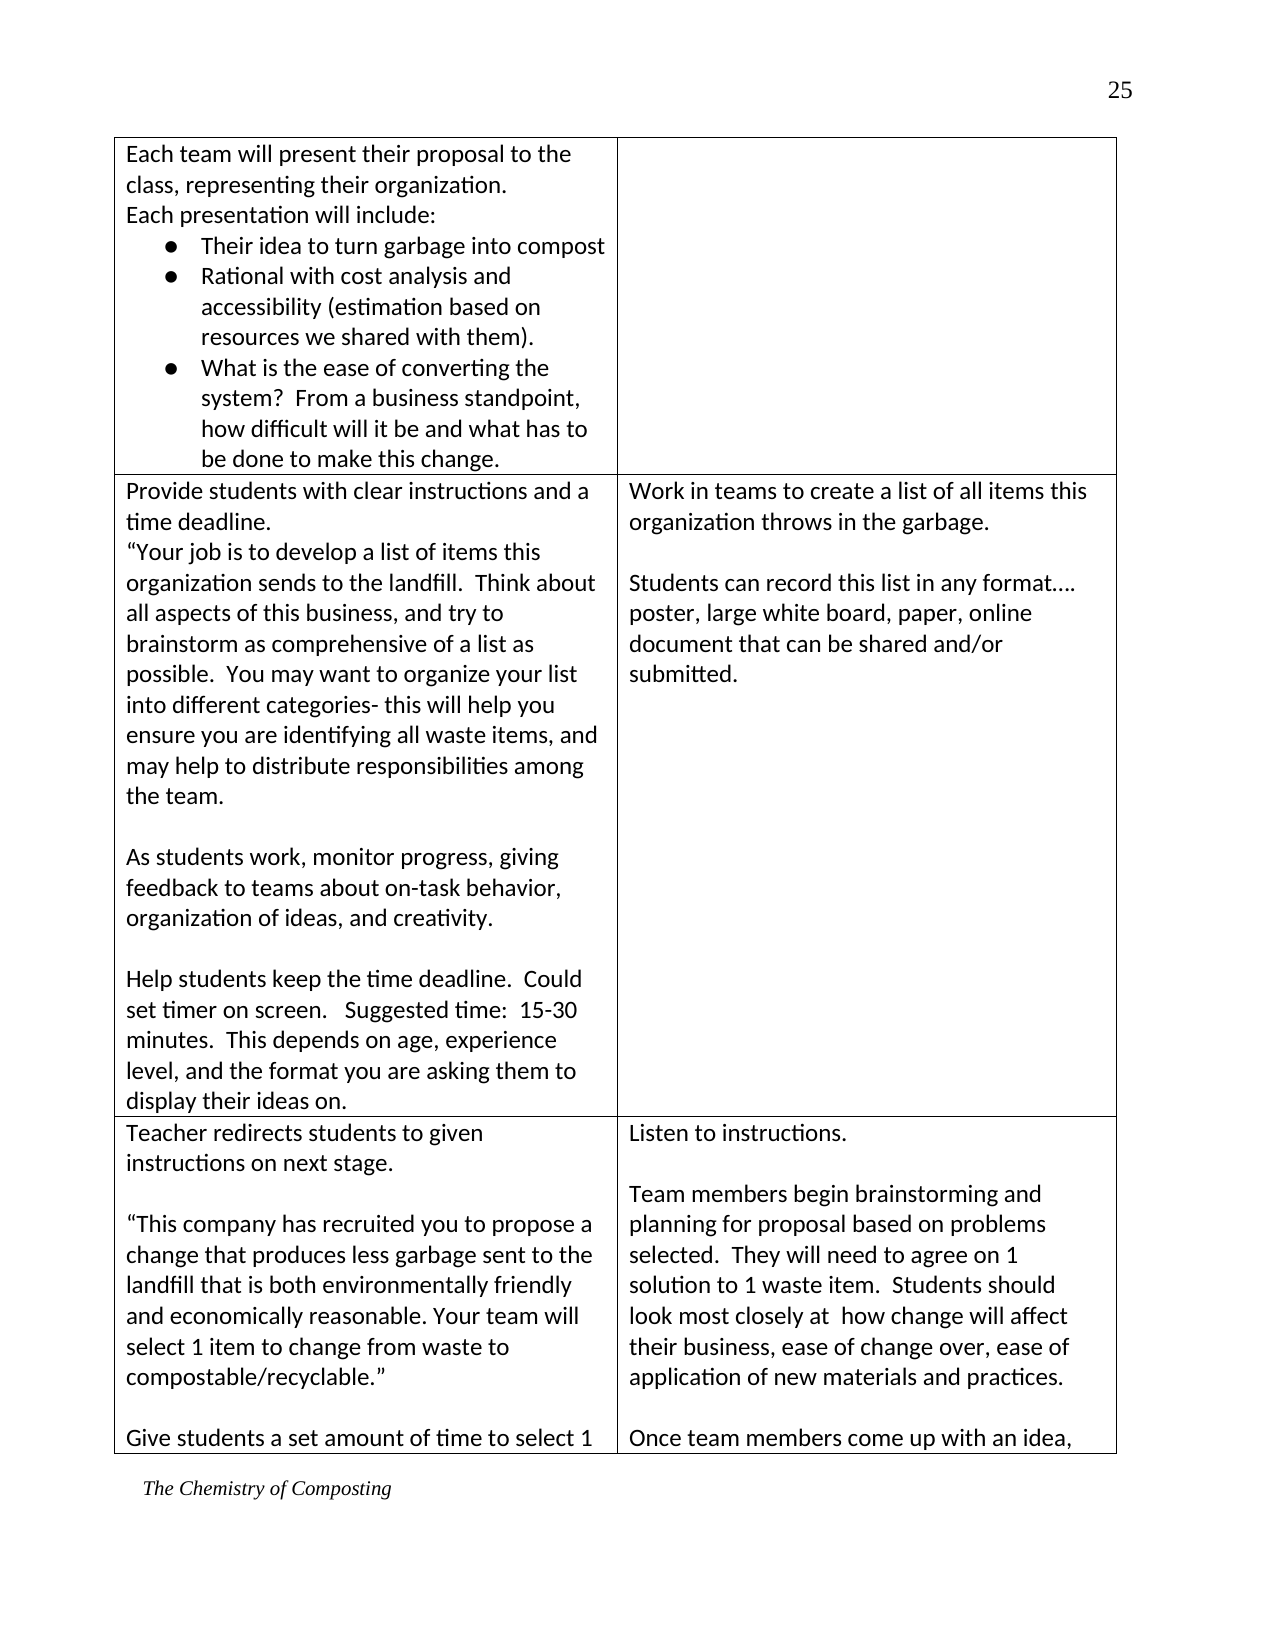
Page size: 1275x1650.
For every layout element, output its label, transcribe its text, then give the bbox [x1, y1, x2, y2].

table_cell Work in teams to create a list of all items this organization throws in the garbage. Students can record this list in any format…. poster, large white board, paper, online document that can be shared and/or submitted. [618, 475, 1116, 1116]
table_cell Provide students with clear instructions and a time deadline. “Your job is to develop a list of items this organization sends to the landfill. Think about all aspects of this business, and try to brainstorm as comprehensive of a list as possible. You may want to organize your list into different categories- this will help you ensure you are identifying all waste items, and may help to distribute responsibilities among the team. As students work, monitor progress, giving feedback to teams about on-task behavior, organization of ideas, and creativity. Help students keep the time deadline. Could set timer on screen. Suggested time: 15-30 minutes. This depends on age, experience level, and the format you are asking them to display their ideas on. [115, 475, 617, 1116]
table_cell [618, 1117, 1116, 1453]
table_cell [115, 138, 617, 474]
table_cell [618, 138, 1116, 474]
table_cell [115, 1117, 617, 1453]
